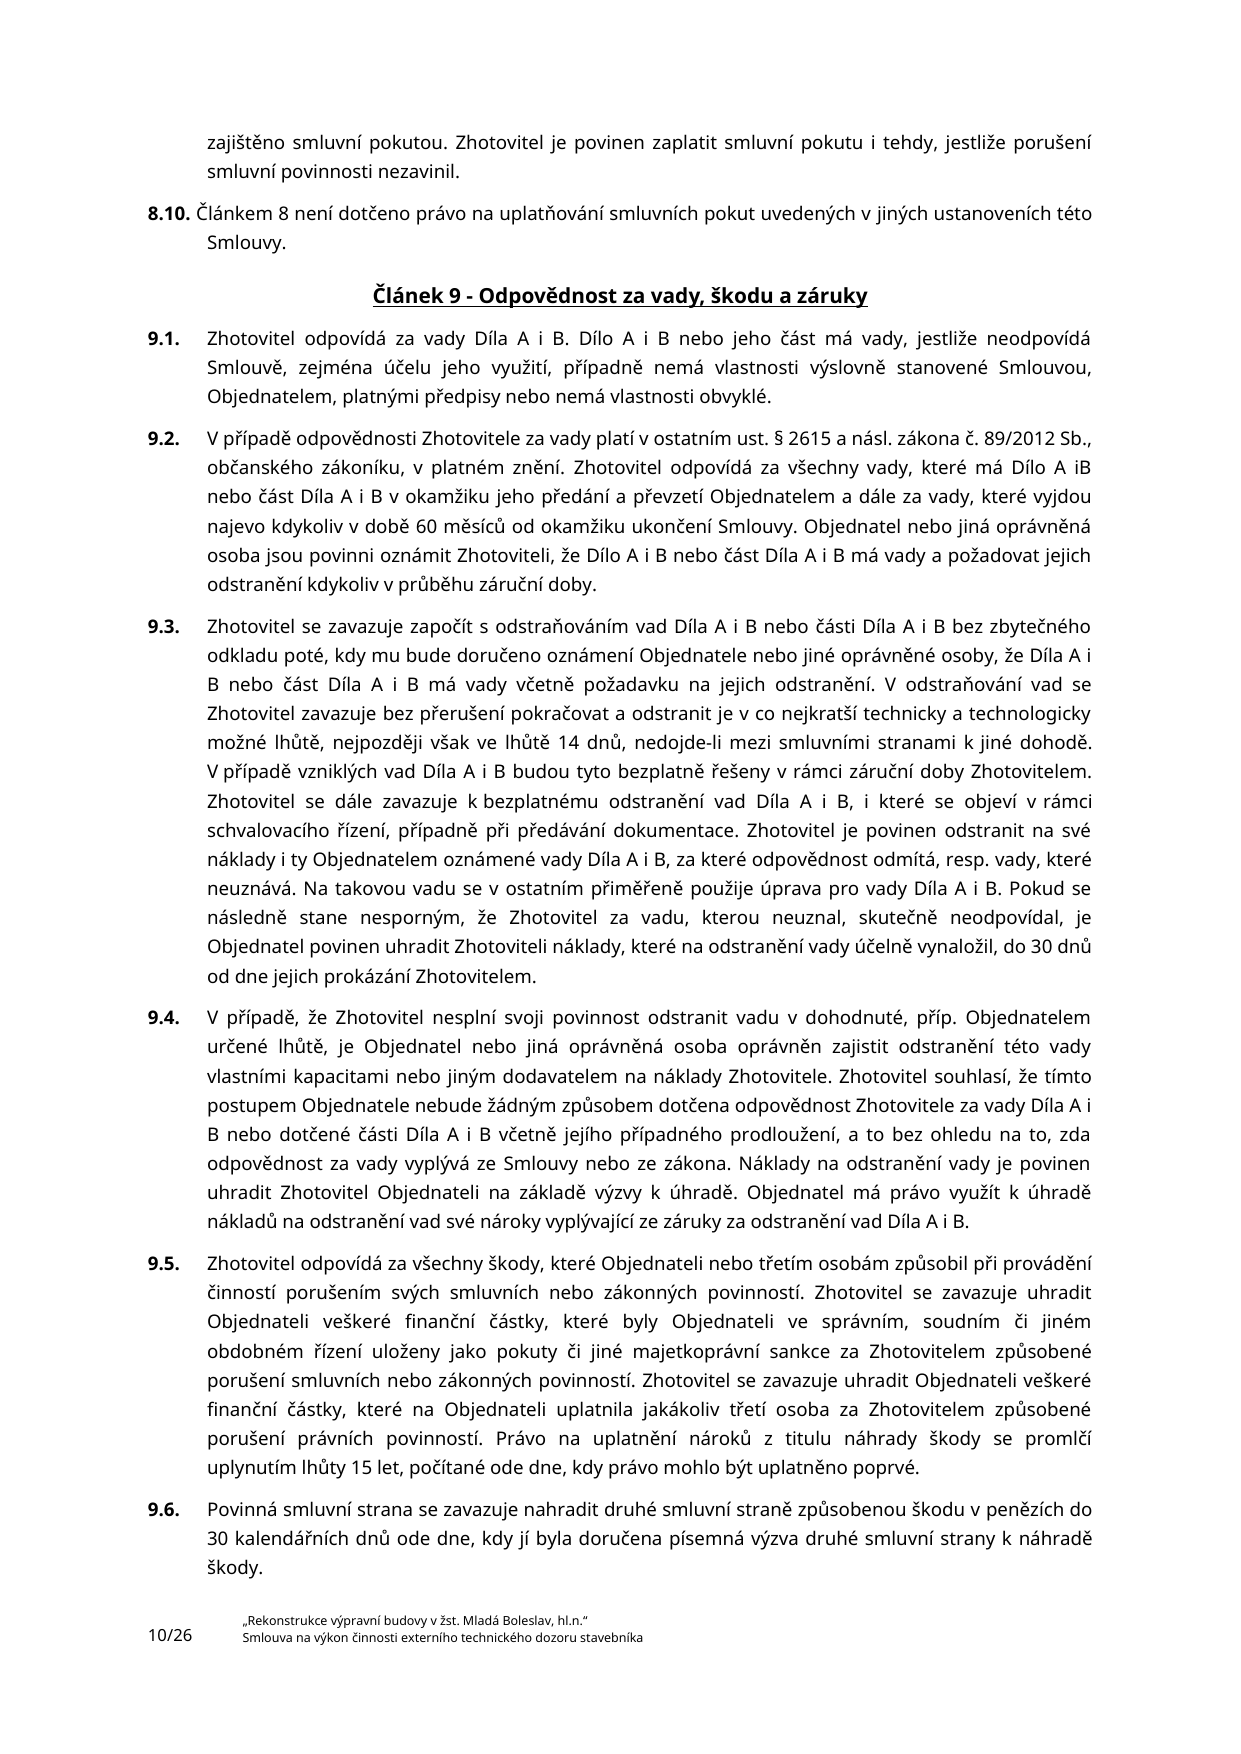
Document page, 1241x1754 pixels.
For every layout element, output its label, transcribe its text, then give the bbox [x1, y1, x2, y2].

text 9.6. Povinná smluvní strana se zavazuje nahradit druhé smluvní straně způsobenou škodu v penězích do 30 kalendářních dnů ode dne, kdy jí byla doručena písemná výzva druhé smluvní strany k náhradě škody. [148, 1493, 1092, 1581]
subtitle 9.2. V případě odpovědnosti Zhotovitele za vady platí v ostatním ust. § 2615 a násl. zákona č. 89/2012 Sb., občanského zákoníku, v platném znění. Zhotovitel odpovídá za všechny vady, které má Dílo A iB nebo část Díla A i B v okamžiku jeho předání a převzetí Objednatelem a dále za vady, které vyjdou najevo kdykoliv v době 60 měsíců od okamžiku ukončení Smlouvy. Objednatel nebo jiná oprávněná osoba jsou povinni oznámit Zhotoviteli, že Dílo A i B nebo část Díla A i B má vady a požadovat jejich odstranění kdykoliv v průběhu záruční doby. [148, 422, 1092, 597]
text 9.3. Zhotovitel se zavazuje započít s odstraňováním vad Díla A i B nebo části Díla A i B bez zbytečného odkladu poté, kdy mu bude doručeno oznámení Objednatele nebo jiné oprávněné osoby, že Díla A i B nebo část Díla A i B má vady včetně požadavku na jejich odstranění. V odstraňování vad se Zhotovitel zavazuje bez přerušení pokračovat a odstranit je v co nejkratší technicky a technologicky možné lhůtě, nejpozději však ve lhůtě 14 dnů, nedojde-li mezi smluvními stranami k jiné dohodě. V případě vzniklých vad Díla A i B budou tyto bezplatně řešeny v rámci záruční doby Zhotovitelem. Zhotovitel se dále zavazuje k bezplatnému odstranění vad Díla A i B, i které se objeví v rámci schvalovacího řízení, případně při předávání dokumentace. Zhotovitel je povinen odstranit na své náklady i ty Objednatelem oznámené vady Díla A i B, za které odpovědnost odmítá, resp. vady, které neuznává. Na takovou vadu se v ostatním přiměřeně použije úprava pro vady Díla A i B. Pokud se následně stane nesporným, že Zhotovitel za vadu, kterou neuznal, skutečně neodpovídal, je Objednatel povinen uhradit Zhotoviteli náklady, které na odstranění vady účelně vynaložil, do 30 dnů od dne jejich prokázání Zhotovitelem. [148, 610, 1092, 989]
subtitle Článek 9 - Odpovědnost za vady, škodu a záruky [148, 281, 1092, 310]
subtitle 9.1. Zhotovitel odpovídá za vady Díla A i B. Dílo A i B nebo jeho část má vady, jestliže neodpovídá Smlouvě, zejména účelu jeho využití, případně nemá vlastnosti výslovně stanovené Smlouvou, Objednatelem, platnými předpisy nebo nemá vlastnosti obvyklé. [148, 322, 1092, 410]
text 9.4. V případě, že Zhotovitel nesplní svoji povinnost odstranit vadu v dohodnuté, příp. Objednatelem určené lhůtě, je Objednatel nebo jiná oprávněná osoba oprávněn zajistit odstranění této vady vlastními kapacitami nebo jiným dodavatelem na náklady Zhotovitele. Zhotovitel souhlasí, že tímto postupem Objednatele nebude žádným způsobem dotčena odpovědnost Zhotovitele za vady Díla A i B nebo dotčené části Díla A i B včetně jejího případného prodloužení, a to bez ohledu na to, zda odpovědnost za vady vyplývá ze Smlouvy nebo ze zákona. Náklady na odstranění vady je povinen uhradit Zhotovitel Objednateli na základě výzvy k úhradě. Objednatel má právo využít k úhradě nákladů na odstranění vad své nároky vyplývající ze záruky za odstranění vad Díla A i B. [148, 1001, 1092, 1235]
text 9.5. Zhotovitel odpovídá za všechny škody, které Objednateli nebo třetím osobám způsobil při provádění činností porušením svých smluvních nebo zákonných povinností. Zhotovitel se zavazuje uhradit Objednateli veškeré finanční částky, které byly Objednateli ve správním, soudním či jiném obdobném řízení uloženy jako pokuty či jiné majetkoprávní sankce za Zhotovitelem způsobené porušení smluvních nebo zákonných povinností. Zhotovitel se zavazuje uhradit Objednateli veškeré finanční částky, které na Objednateli uplatnila jakákoliv třetí osoba za Zhotovitelem způsobené porušení právních povinností. Právo na uplatnění nároků z titulu náhrady škody se promlčí uplynutím lhůty 15 let, počítané ode dne, kdy právo mohlo být uplatněno poprvé. [148, 1247, 1092, 1481]
text 8.10. Článkem 8 není dotčeno právo na uplatňování smluvních pokut uvedených v jiných ustanoveních této Smlouvy. [148, 197, 1092, 256]
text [148, 126, 1092, 185]
